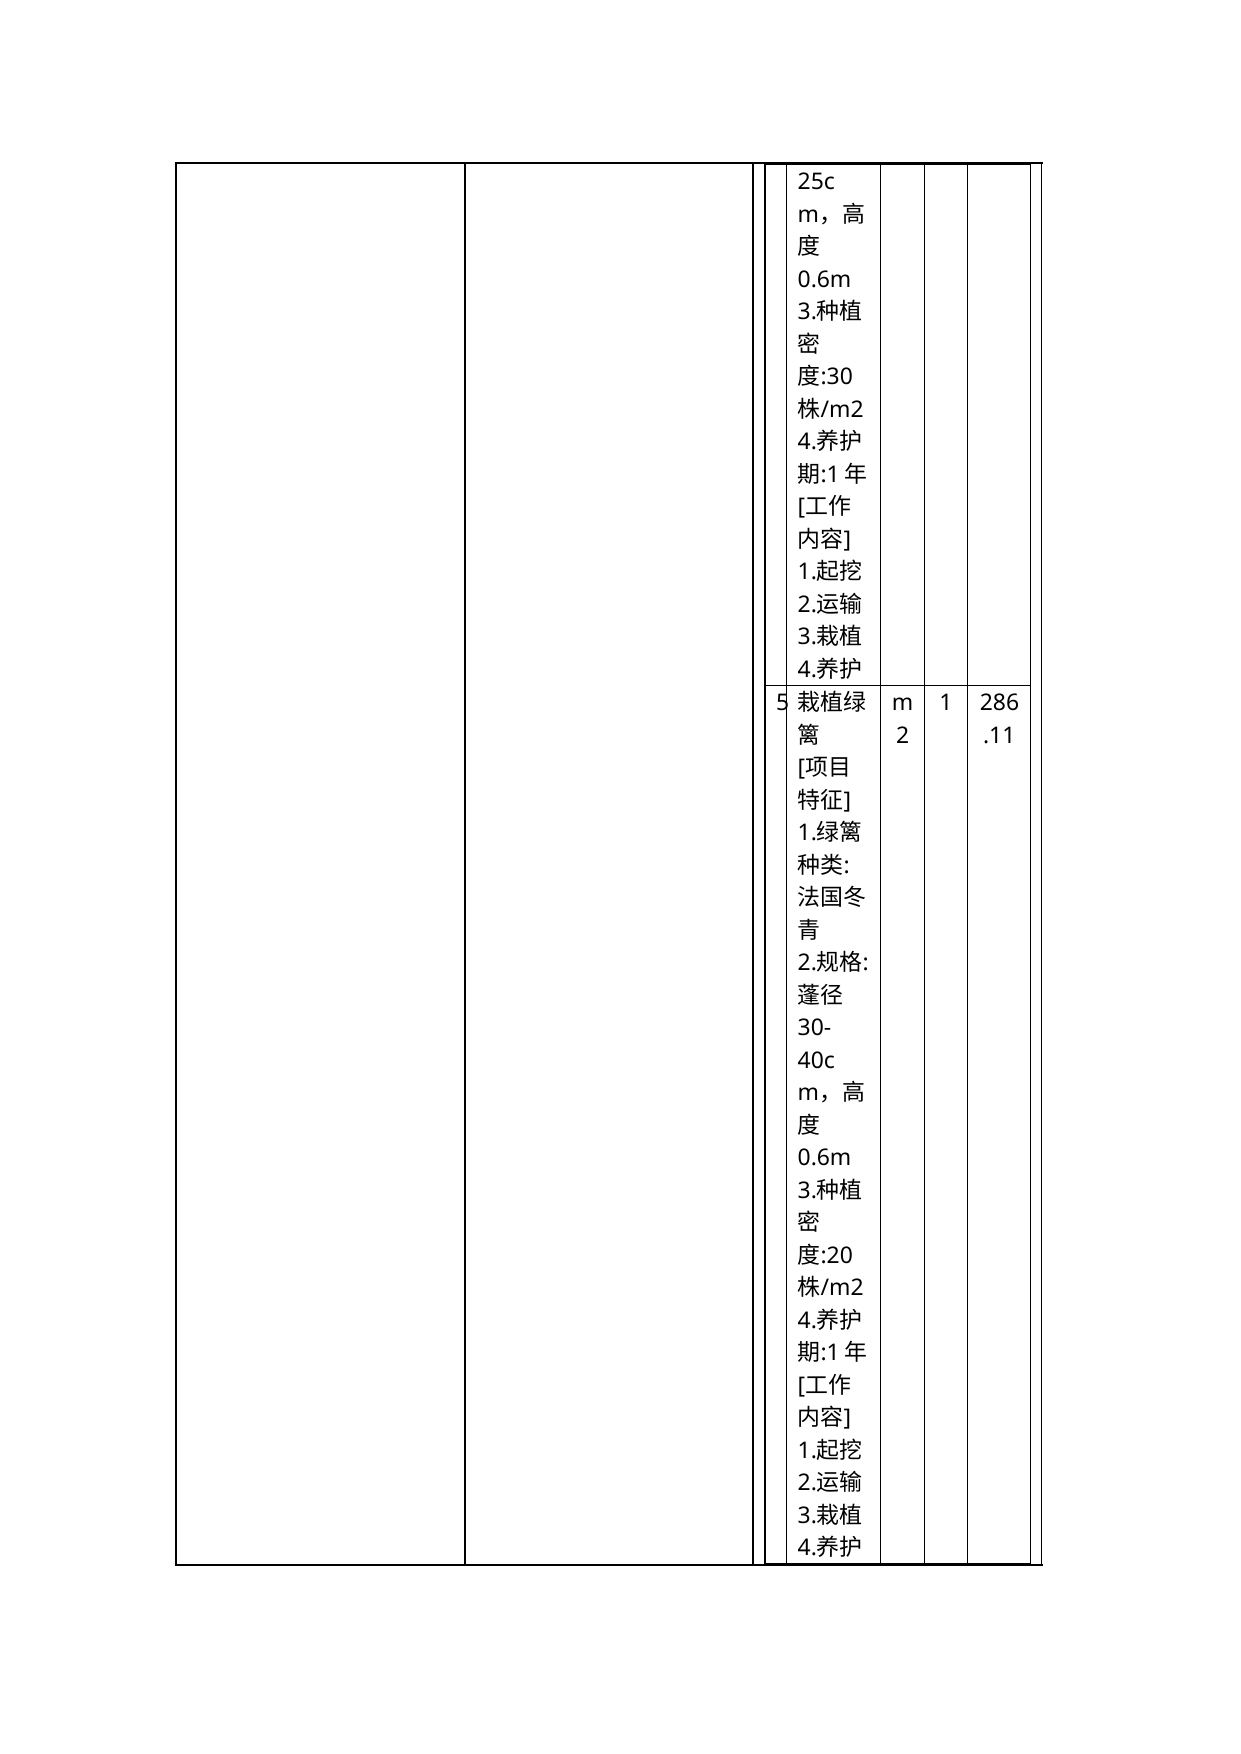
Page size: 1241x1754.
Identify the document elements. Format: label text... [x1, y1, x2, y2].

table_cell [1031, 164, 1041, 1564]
table_cell [177, 164, 464, 1564]
table_cell 1 [466, 164, 752, 1564]
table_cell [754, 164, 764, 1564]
